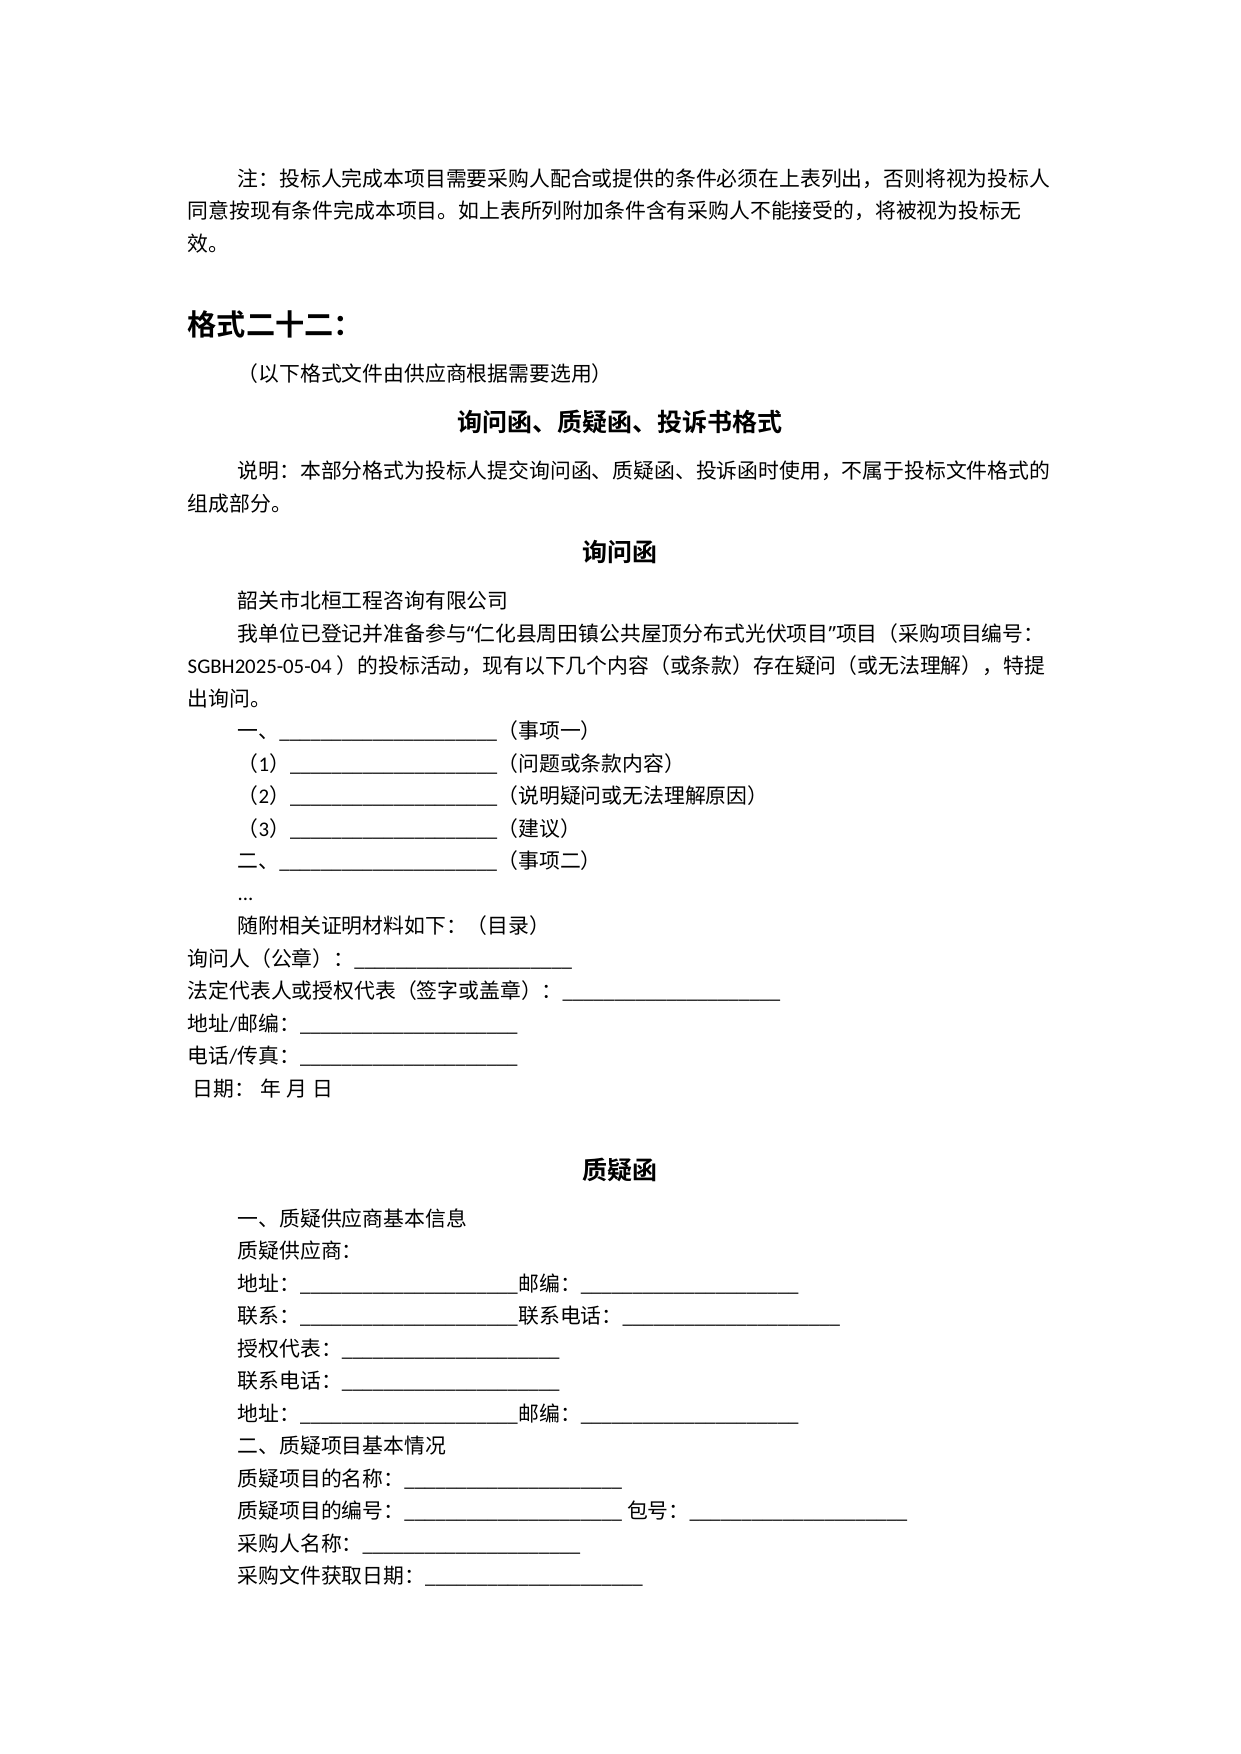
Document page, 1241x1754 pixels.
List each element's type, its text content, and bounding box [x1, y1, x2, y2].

text 我单位已登记并准备参与“仁化县周田镇公共屋顶分布式光伏项目”项目（采购项目编号：SGBH2025-05-04 ）的投标活动，现有以下几个内容（或条款）存在疑问（或无法理解），特提出询问。 [187, 617, 1053, 714]
text 授权代表：_____________________ [187, 1332, 1053, 1364]
text 电话/传真：_____________________ [187, 1039, 1053, 1072]
text 韶关市北桓工程咨询有限公司 [187, 584, 1053, 617]
text 联系电话：_____________________ [187, 1364, 1053, 1397]
text 说明：本部分格式为投标人提交询问函、质疑函、投诉函时使用，不属于投标文件格式的组成部分。 [187, 454, 1053, 519]
text 询问函、质疑函、投诉书格式 [187, 389, 1053, 454]
text 一、_____________________（事项一） [187, 714, 1053, 747]
text 地址/邮编：_____________________ [187, 1007, 1053, 1039]
text 一、质疑供应商基本信息 [187, 1202, 1053, 1234]
text ... [187, 877, 1053, 909]
text 日期： 年 月 日 [187, 1072, 1053, 1104]
text 二、质疑项目基本情况 [187, 1429, 1053, 1462]
text 随附相关证明材料如下：（目录） [187, 909, 1053, 942]
text 地址：_____________________邮编：_____________________ [187, 1397, 1053, 1429]
text （3）____________________（建议） [187, 812, 1053, 844]
text 质疑项目的名称：_____________________ [187, 1462, 1053, 1494]
text 质疑供应商： [187, 1234, 1053, 1267]
text （1）____________________（问题或条款内容） [187, 747, 1053, 779]
text 采购文件获取日期：_____________________ [187, 1559, 1053, 1592]
text 格式二十二： [187, 292, 1053, 357]
text 询问人（公章）：_____________________ [187, 942, 1053, 974]
text 质疑项目的编号：_____________________ 包号：_____________________ [187, 1494, 1053, 1527]
text 询问函 [187, 519, 1053, 584]
text 地址：_____________________邮编：_____________________ [187, 1267, 1053, 1299]
text （以下格式文件由供应商根据需要选用） [187, 357, 1053, 389]
text 联系：_____________________联系电话：_____________________ [187, 1299, 1053, 1332]
text 二、_____________________（事项二） [187, 844, 1053, 877]
text 法定代表人或授权代表（签字或盖章）：_____________________ [187, 974, 1053, 1007]
text 采购人名称：_____________________ [187, 1527, 1053, 1559]
text （2）____________________（说明疑问或无法理解原因） [187, 779, 1053, 812]
text 质疑函 [187, 1137, 1053, 1202]
text 注：投标人完成本项目需要采购人配合或提供的条件必须在上表列出，否则将视为投标人同意按现有条件完成本项目。如上表所列附加条件含有采购人不能接受的，将被视为投标无效。 [187, 162, 1053, 259]
